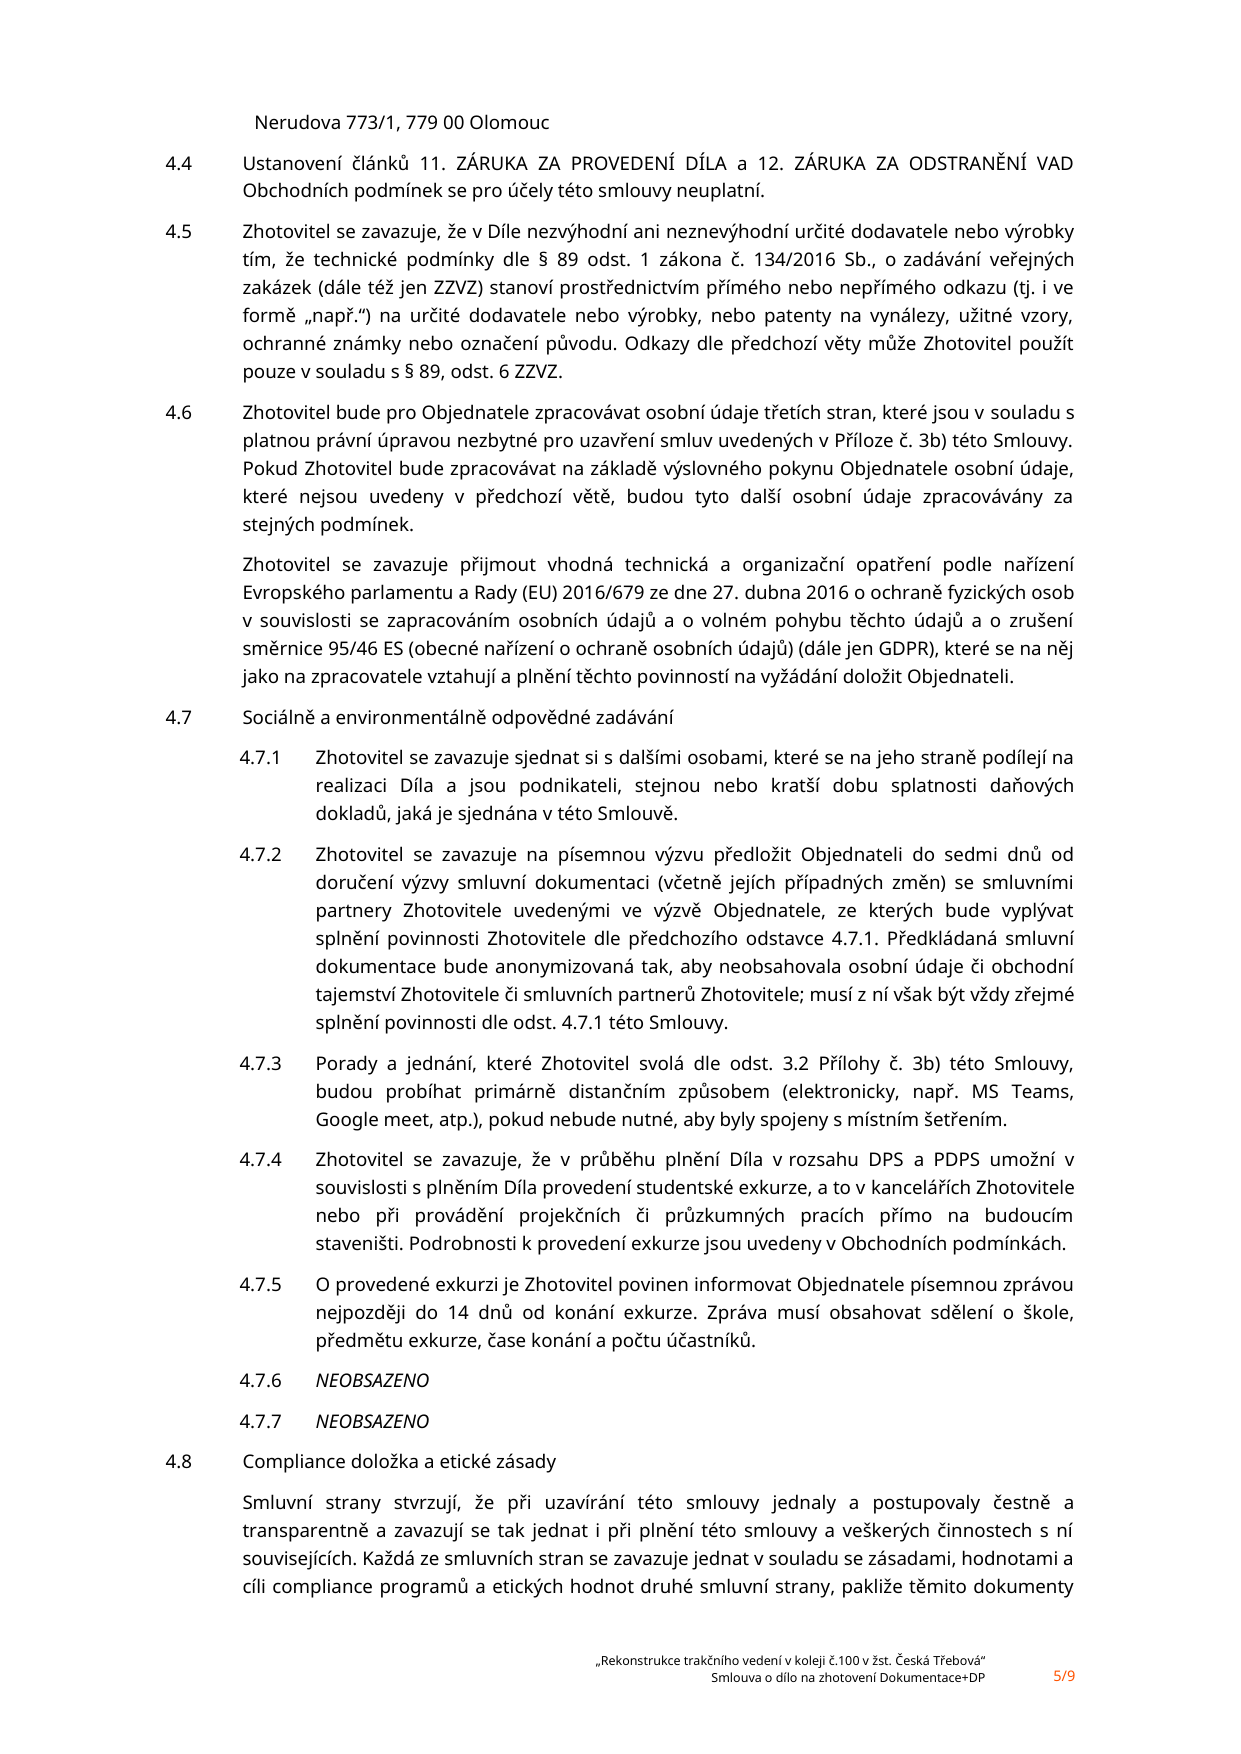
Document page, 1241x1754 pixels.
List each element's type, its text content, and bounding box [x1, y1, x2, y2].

text Sociálně a environmentálně odpovědné zadávání [165, 704, 1075, 730]
text Zhotovitel bude pro Objednatele zpracovávat osobní údaje třetích stran, které jsou v souladu s platnou právní úpravou nezbytné pro uzavření smluv uvedených v Příloze č. 3b) této Smlouvy. Pokud Zhotovitel bude zpracovávat na základě výslovného pokynu Objednatele osobní údaje, které nejsou uvedeny v předchozí větě, budou tyto další osobní údaje zpracovávány za stejných podmínek. [165, 399, 1075, 537]
text Ustanovení článků 11. ZÁRUKA ZA PROVEDENÍ DÍLA a 12. ZÁRUKA ZA ODSTRANĚNÍ VAD Obchodních podmínek se pro účely této smlouvy neuplatní. [165, 150, 1075, 203]
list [242, 1489, 1075, 1599]
list Zhotovitel se zavazuje sjednat si s dalšími osobami, které se na jeho straně podílejí na realizaci Díla a jsou podnikateli, stejnou nebo kratší dobu splatnosti daňových dokladů, jaká je sjednána v této Smlouvě. [239, 745, 1075, 826]
text Zhotovitel se zavazuje, že v Díle nezvýhodní ani neznevýhodní určité dodavatele nebo výrobky tím, že technické podmínky dle § 89 odst. 1 zákona č. 134/2016 Sb., o zadávání veřejných zakázek (dále též jen ZZVZ) stanoví prostřednictvím přímého nebo nepřímého odkazu (tj. i ve formě „např.“) na určité dodavatele nebo výrobky, nebo patenty na vynálezy, užitné vzory, ochranné známky nebo označení původu. Odkazy dle předchozí věty může Zhotovitel použít pouze v souladu s § 89, odst. 6 ZZVZ. [165, 218, 1075, 384]
list Zhotovitel se zavazuje na písemnou výzvu předložit Objednateli do sedmi dnů od doručení výzvy smluvní dokumentaci (včetně jejích případných změn) se smluvními partnery Zhotovitele uvedenými ve výzvě Objednatele, ze kterých bude vyplývat splnění povinnosti Zhotovitele dle předchozího odstavce 4.7.1. Předkládaná smluvní dokumentace bude anonymizovaná tak, aby neobsahovala osobní údaje či obchodní tajemství Zhotovitele či smluvních partnerů Zhotovitele; musí z ní však být vždy zřejmé splnění povinnosti dle odst. 4.7.1 této Smlouvy. [239, 841, 1075, 1035]
list Zhotovitel se zavazuje přijmout vhodná technická a organizační opatření podle nařízení Evropského parlamentu a Rady (EU) 2016/679 ze dne 27. dubna 2016 o ochraně fyzických osob v souvislosti se zapracováním osobních údajů a o volném pohybu těchto údajů a o zrušení směrnice 95/46 ES (obecné nařízení o ochraně osobních údajů) (dále jen GDPR), které se na něj jako na zpracovatele vztahují a plnění těchto povinností na vyžádání doložit Objednateli. [242, 552, 1075, 689]
list NEOBSAZENO [239, 1408, 1075, 1434]
list Zhotovitel se zavazuje, že v průběhu plnění Díla v rozsahu DPS a PDPS umožní v souvislosti s plněním Díla provedení studentské exkurze, a to v kancelářích Zhotovitele nebo při provádění projekčních či průzkumných pracích přímo na budoucím staveništi. Podrobnosti k provedení exkurze jsou uvedeny v Obchodních podmínkách. [239, 1146, 1075, 1256]
list Nerudova 773/1, 779 00 Olomouc [254, 109, 1075, 135]
list O provedené exkurzi je Zhotovitel povinen informovat Objednatele písemnou zprávou nejpozději do 14 dnů od konání exkurze. Zpráva musí obsahovat sdělení o škole, předmětu exkurze, čase konání a počtu účastníků. [239, 1271, 1075, 1353]
list NEOBSAZENO [239, 1368, 1075, 1393]
list Porady a jednání, které Zhotovitel svolá dle odst. 3.2 Přílohy č. 3b) této Smlouvy, budou probíhat primárně distančním způsobem (elektronicky, např. MS Teams, Google meet, atp.), pokud nebude nutné, aby byly spojeny s místním šetřením. [239, 1050, 1075, 1131]
text Compliance doložka a etické zásady [165, 1449, 1075, 1474]
